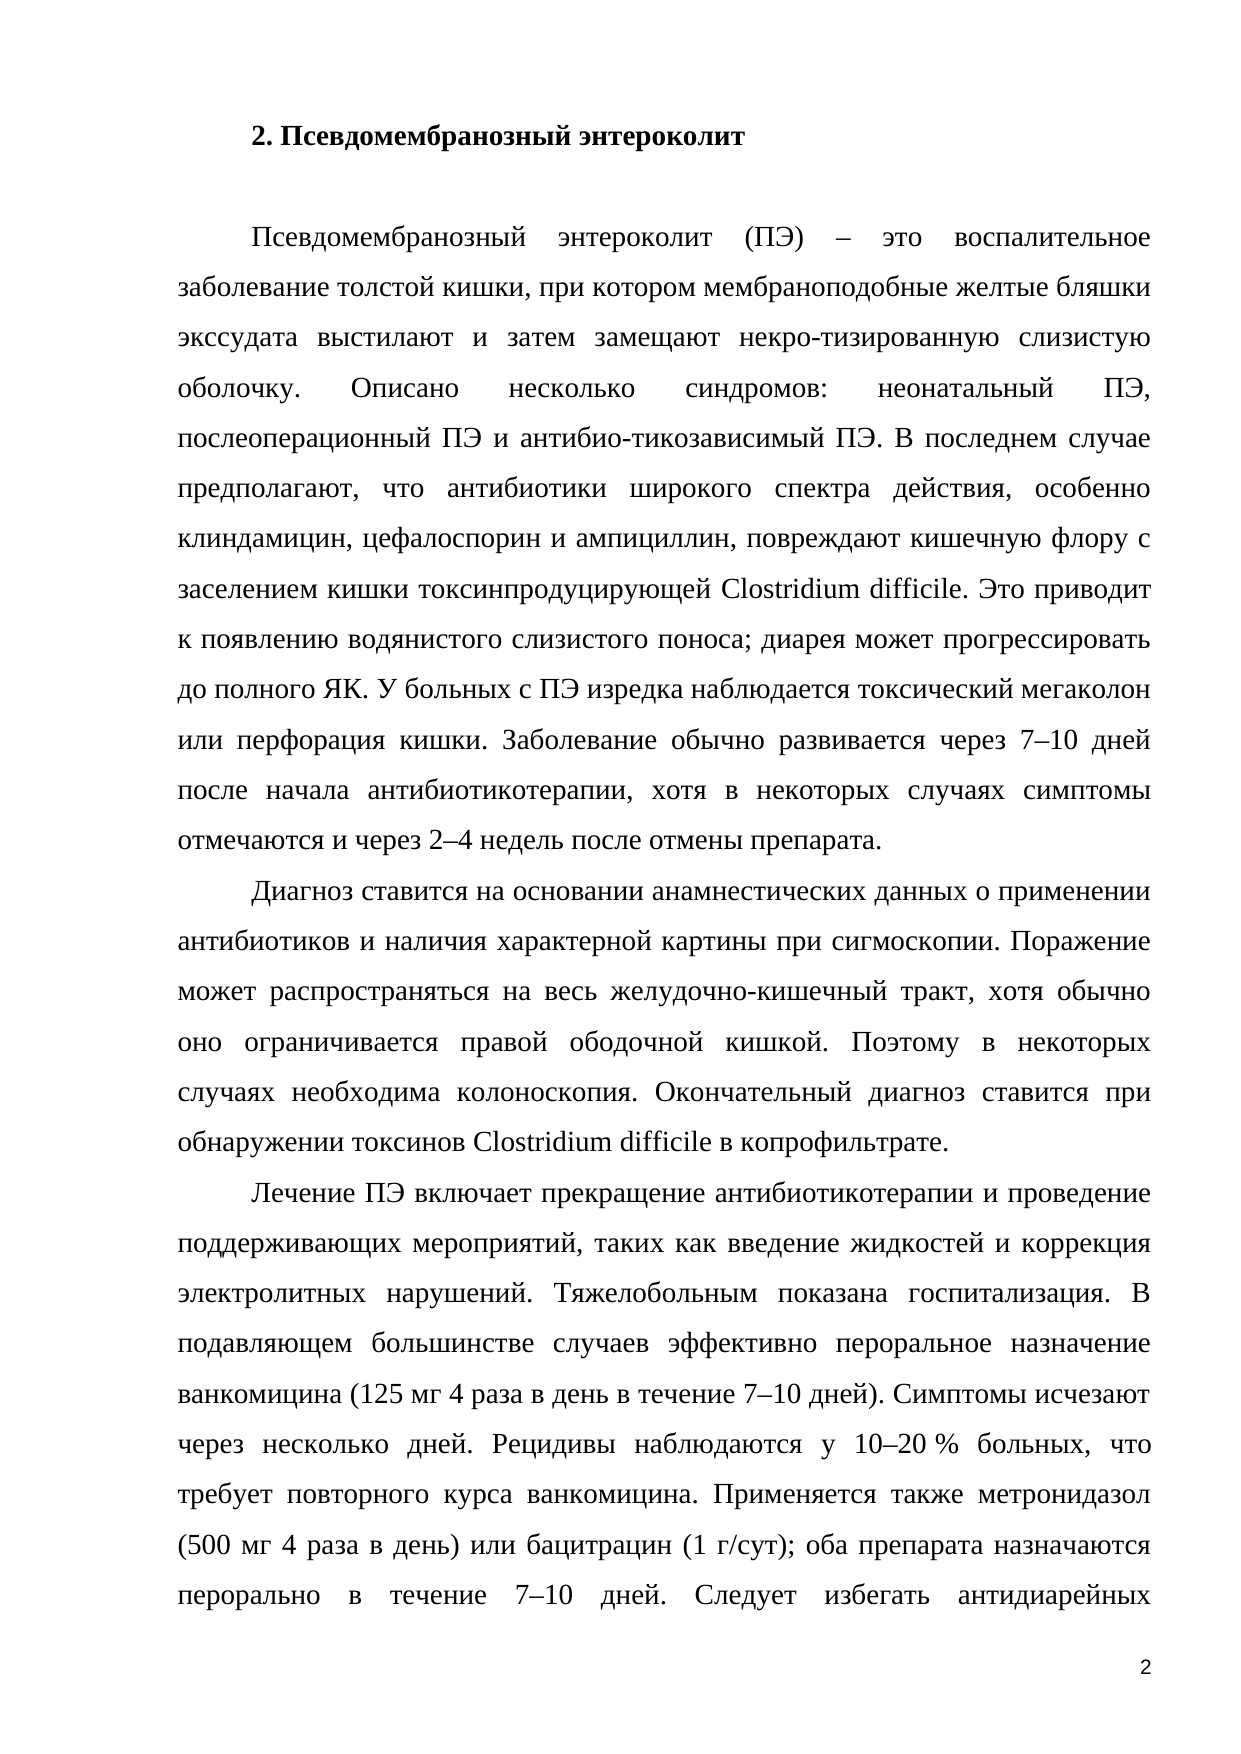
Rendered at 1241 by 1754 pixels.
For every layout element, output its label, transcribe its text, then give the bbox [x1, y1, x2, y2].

text Диагноз ставится на основании анамнестических данных о применении антибиотиков и наличия характерной картины при сигмоскопии. Поражение может распространяться на весь желудочно-кишечный тракт, хотя обычно оно ограничивается правой ободочной кишкой. Поэтому в некоторых случаях необходима колоноскопия. Окончательный диагноз ставится при обнаружении токсинов Clostridium difficile в копрофильтрате. [177, 873, 1152, 1158]
text Псевдомембранозный энтероколит (ПЭ) – это воспалительное заболевание толстой кишки, при котором мембраноподобные желтые бляшки экссудата выстилают и затем замещают некро-тизированную слизистую оболочку. Описано несколько синдромов: неонатальный ПЭ, послеоперационный ПЭ и антибио-тикозависимый ПЭ. В последнем случае предполагают, что антибиотики широкого спектра действия, особенно клиндамицин, цефалоспорин и ампициллин, повреждают кишечную флору с заселением кишки токсинпродуцирующей Clostridium difficile. Это приводит к появлению водянистого слизистого поноса; диарея может прогрессировать до полного ЯК. У больных с ПЭ изредка наблюдается токсический мегаколон или перфорация кишки. Заболевание обычно развивается через 7–10 дней после начала антибиотикотерапии, хотя в некоторых случаях симптомы отмечаются и через 2–4 недель после отмены препарата. [177, 219, 1152, 856]
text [177, 1175, 1152, 1611]
text 2. Псевдомембранозный энтероколит [177, 118, 1152, 152]
